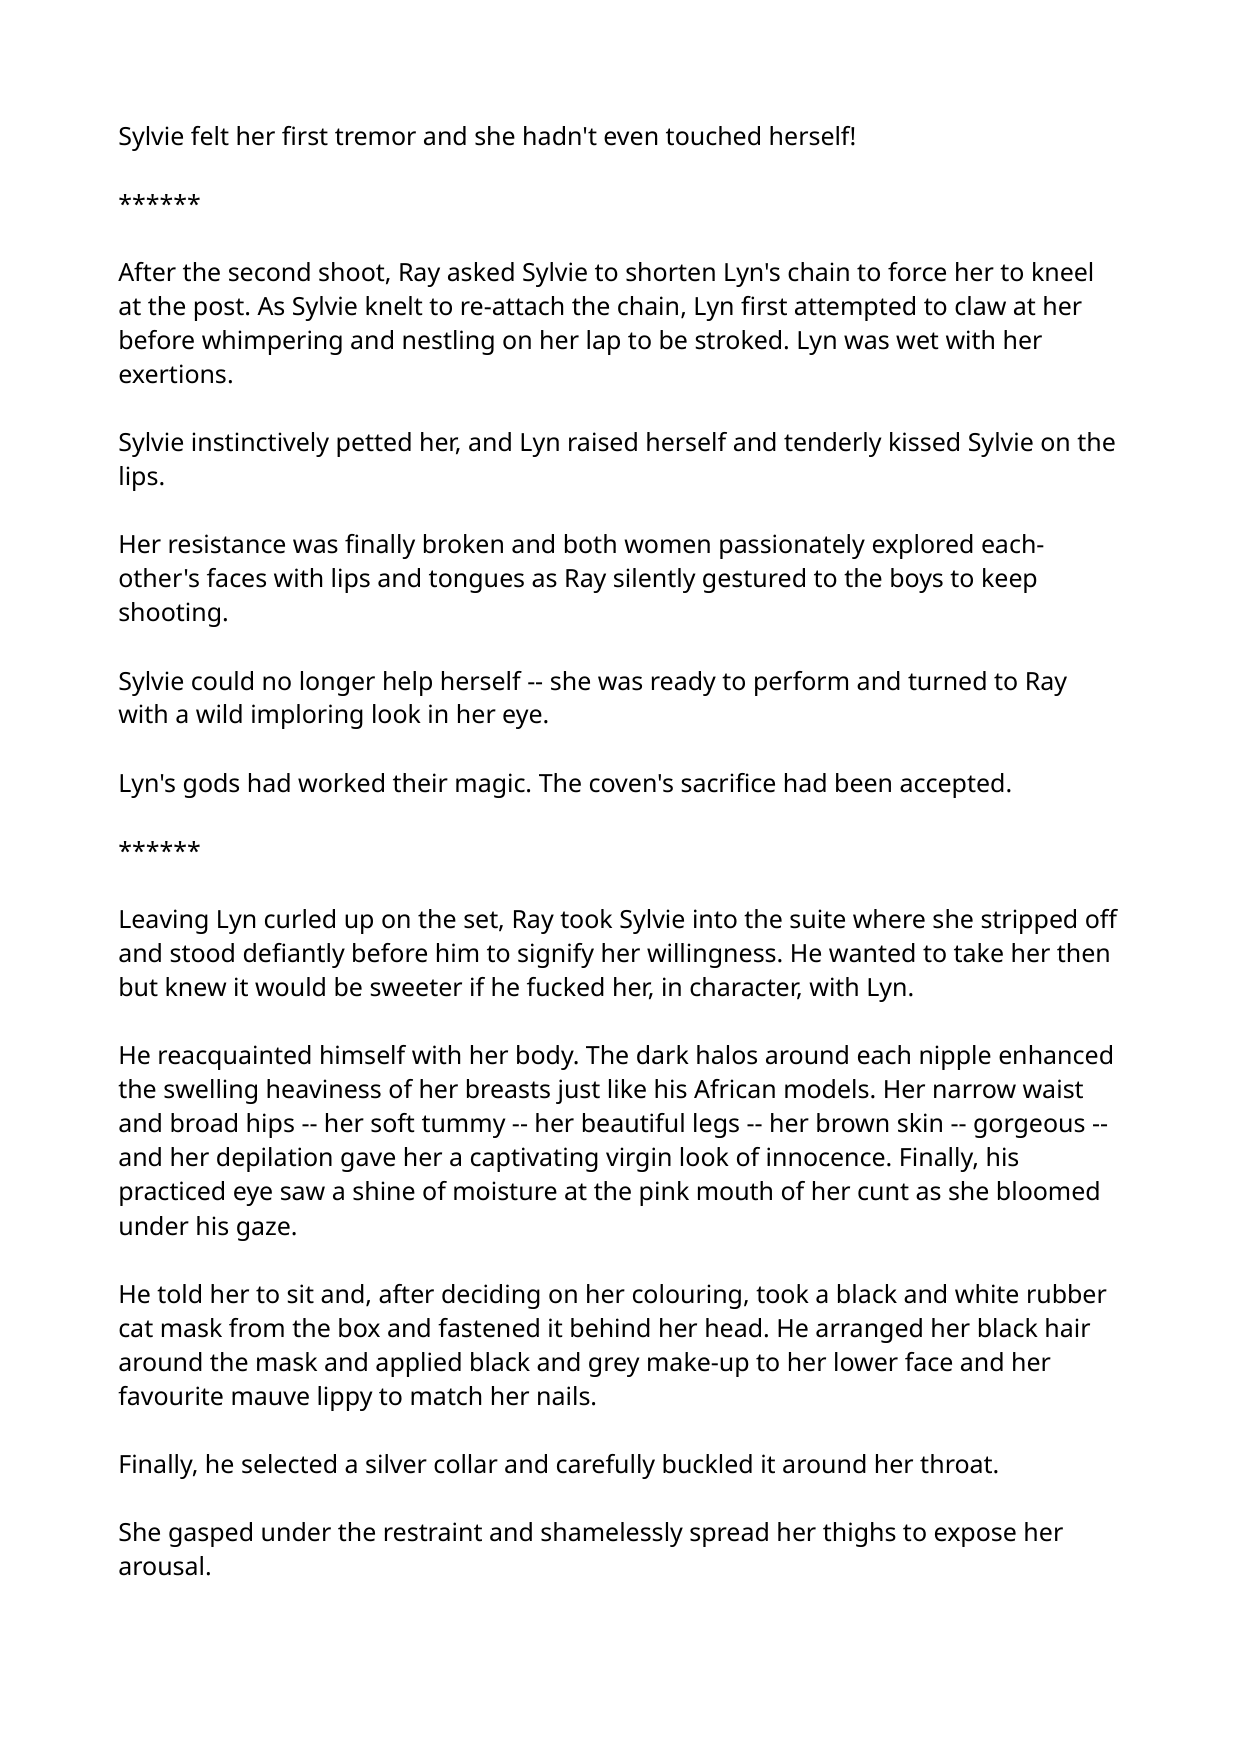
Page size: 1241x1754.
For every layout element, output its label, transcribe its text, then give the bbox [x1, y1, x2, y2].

text After the second shoot, Ray asked Sylvie to shorten Lyn's chain to force her to kneel at the post. As Sylvie knelt to re-attach the chain, Lyn first attempted to claw at her before whimpering and nestling on her lap to be stroked. Lyn was wet with her exertions. [118, 254, 1122, 391]
text Finally, he selected a silver collar and carefully buckled it around her throat. [118, 1447, 1122, 1481]
text Sylvie instinctively petted her, and Lyn raised herself and tenderly kissed Sylvie on the lips. [118, 425, 1122, 493]
text He reacquainted himself with her body. The dark halos around each nipple enhanced the swelling heaviness of her breasts just like his African models. Her narrow waist and broad hips -- her soft tummy -- her beautiful legs -- her brown skin -- gorgeous -- and her depilation gave her a captivating virgin look of innocence. Finally, his practiced eye saw a shine of moisture at the pink mouth of her cunt as she bloomed under his gaze. [118, 1038, 1122, 1242]
text Sylvie felt her first tremor and she hadn't even touched herself! [118, 118, 1122, 152]
text Her resistance was finally broken and both women passionately explored each-other's faces with lips and tongues as Ray silently gestured to the boys to keep shooting. [118, 527, 1122, 629]
text She gasped under the restraint and shamelessly spread her thighs to expose her arousal. [118, 1515, 1122, 1583]
text ****** [118, 186, 1122, 220]
text Sylvie could no longer help herself -- she was ready to perform and turned to Ray with a wild imploring look in her eye. [118, 663, 1122, 731]
text He told her to sit and, after deciding on her colouring, took a black and white rubber cat mask from the box and fastened it behind her head. He arranged her black hair around the mask and applied black and grey make-up to her lower face and her favourite mauve lippy to match her nails. [118, 1276, 1122, 1412]
text Leaving Lyn curled up on the set, Ray took Sylvie into the suite where she stripped off and stood defiantly before him to signify her willingness. He wanted to take her then but knew it would be sweeter if he fucked her, in character, with Lyn. [118, 902, 1122, 1004]
text Lyn's gods had worked their magic. The coven's sacrifice had been accepted. [118, 765, 1122, 799]
text ****** [118, 833, 1122, 867]
